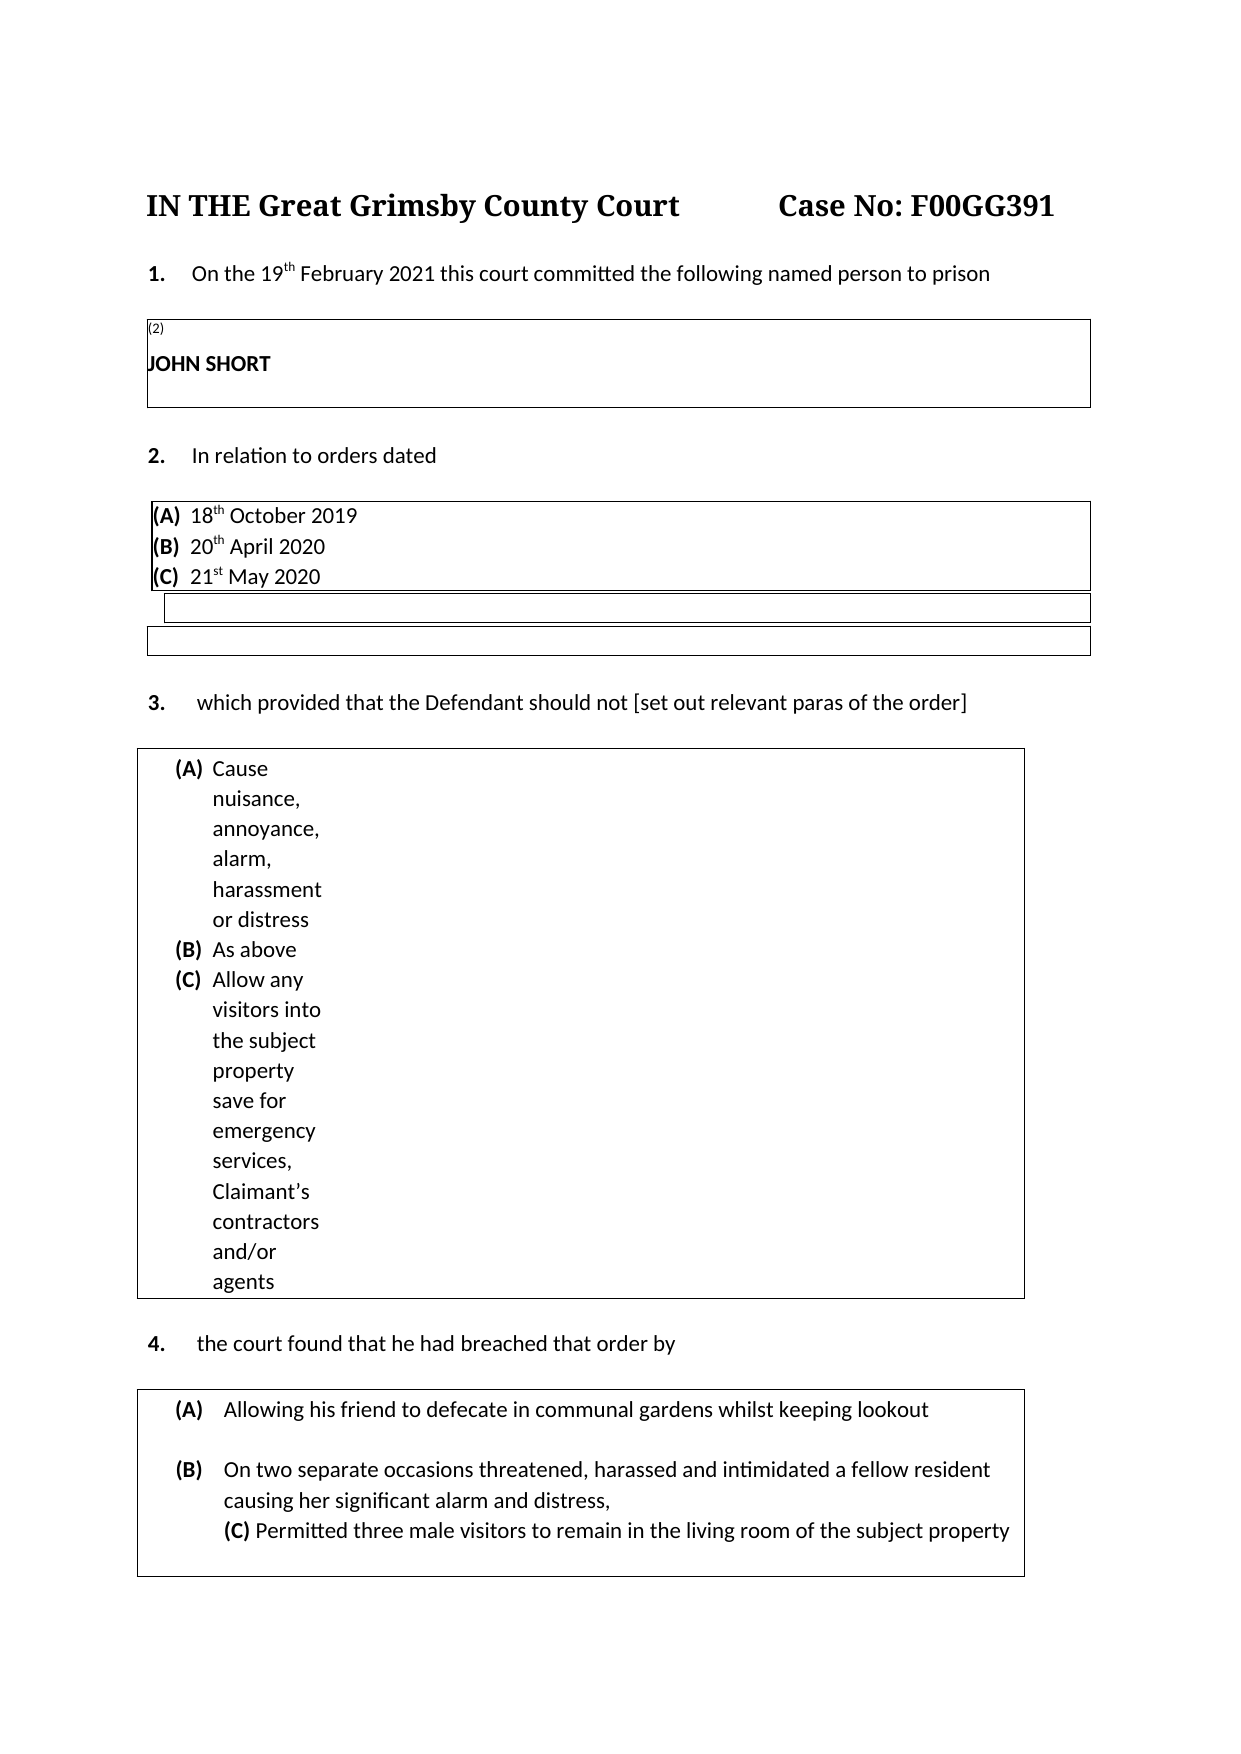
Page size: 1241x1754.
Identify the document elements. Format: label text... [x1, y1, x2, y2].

table_header (A) (B) [138, 1390, 223, 1576]
text (2) [148, 320, 1090, 337]
table_header [333, 749, 1024, 1298]
list On the 19th February 2021 this court committed the following named person to prison [148, 259, 1090, 287]
list 21st May 2020 [153, 561, 1090, 590]
text IN THE Great Grimsby County Court Case No: F00GG391 [146, 186, 1090, 225]
list 20th April 2020 [153, 531, 1090, 560]
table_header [223, 1390, 1024, 1576]
table_header Cause nuisance, annoyance, alarm, harassment or distress As above Allow any visitors into the subject property save for emergency services, Claimant’s contractors and/or agents [138, 749, 333, 1298]
text JOHN SHORT [148, 348, 1090, 377]
list the court found that he had breached that order by [148, 1329, 1090, 1357]
list which provided that the Defendant should not [set out relevant paras of the order] [148, 688, 1090, 716]
list In relation to orders dated [148, 441, 1090, 469]
list 18th October 2019 [153, 502, 1090, 530]
